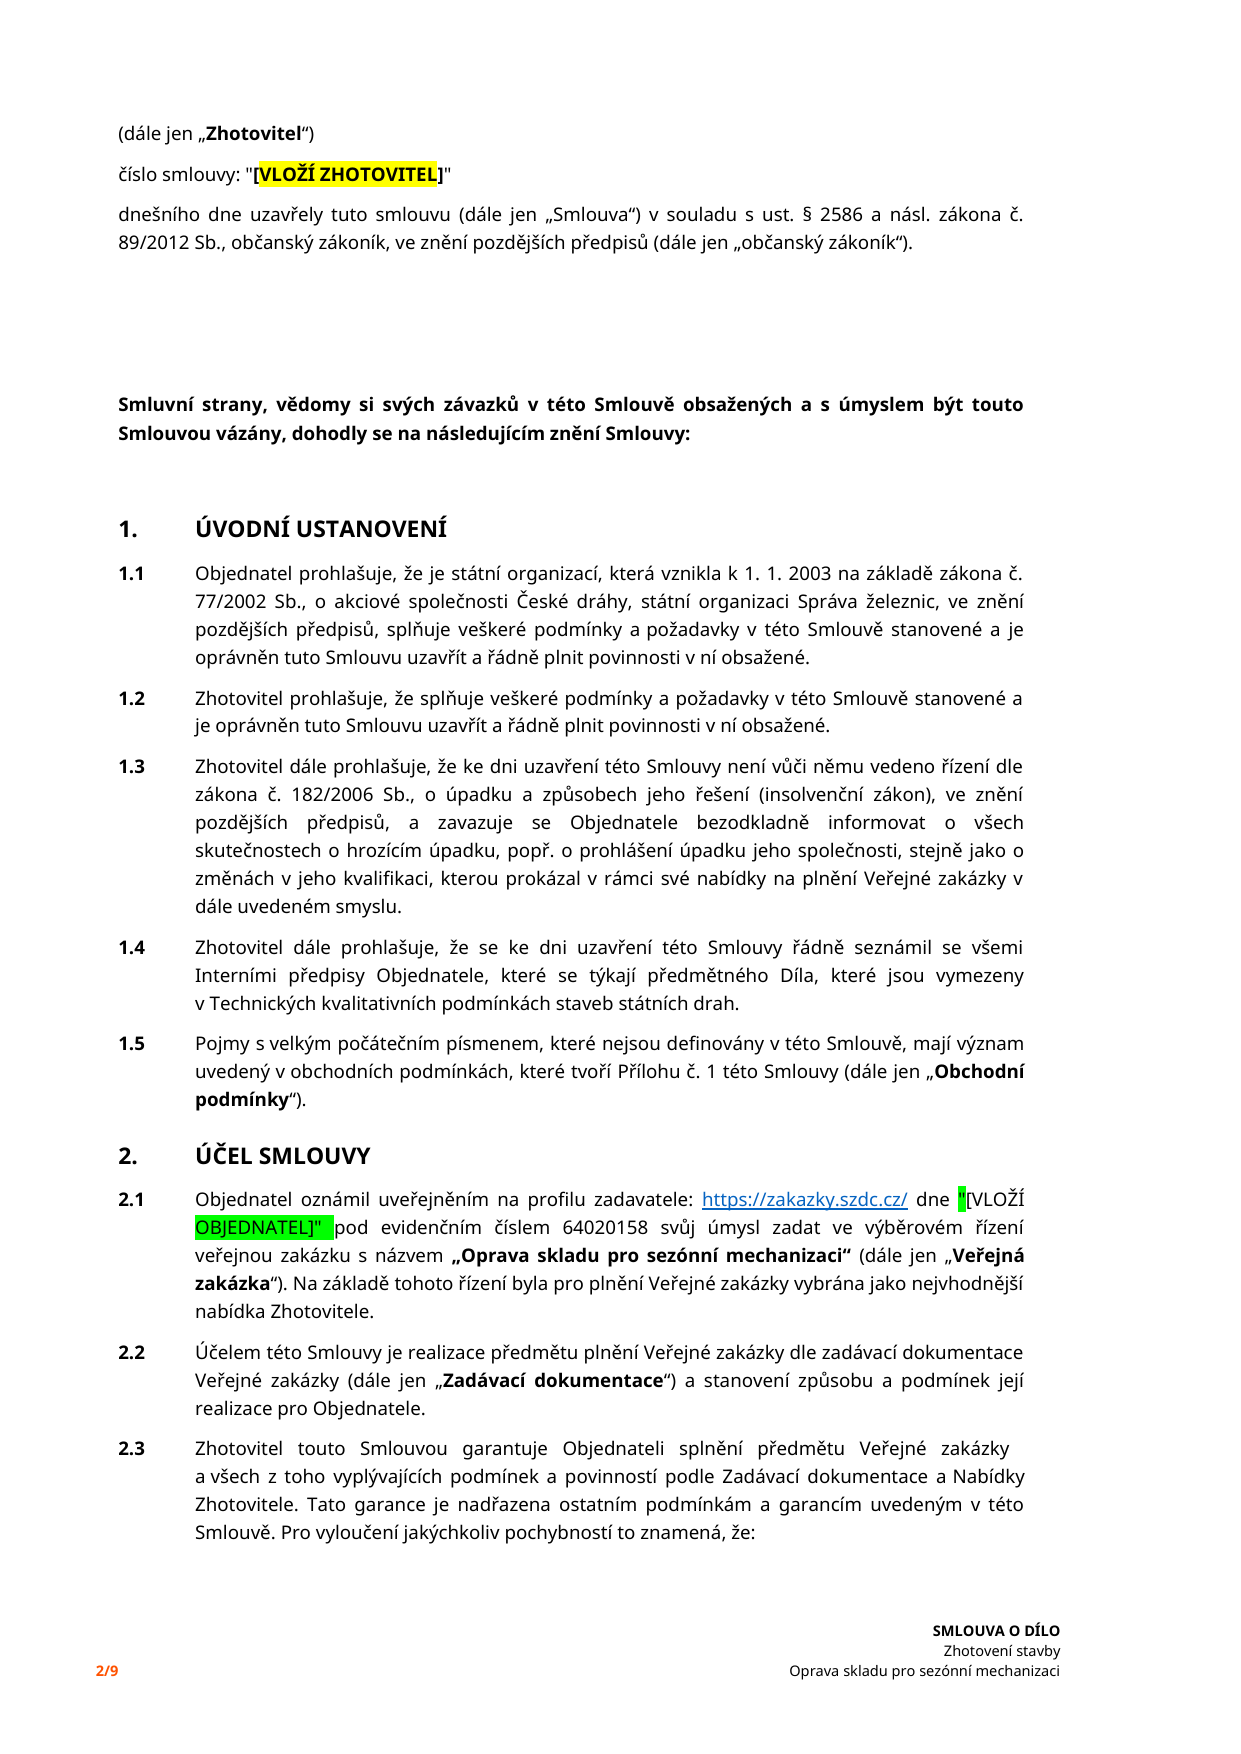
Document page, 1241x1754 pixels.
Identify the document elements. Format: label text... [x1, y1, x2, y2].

text Zhotovitel touto Smlouvou garantuje Objednateli splnění předmětu Veřejné zakázky a všech z toho vyplývajících podmínek a povinností podle Zadávací dokumentace a Nabídky Zhotovitele. Tato garance je nadřazena ostatním podmínkám a garancím uvedeným v této Smlouvě. Pro vyloučení jakýchkoliv pochybností to znamená, že: [118, 1436, 1024, 1545]
text dnešního dne uzavřely tuto smlouvu (dále jen „Smlouva“) v souladu s ust. § 2586 a násl. zákona č. 89/2012 Sb., občanský zákoník, ve znění pozdějších předpisů (dále jen „občanský zákoník“). [118, 202, 1024, 255]
text Pojmy s velkým počátečním písmenem, které nejsou definovány v této Smlouvě, mají význam uvedený v obchodních podmínkách, které tvoří Přílohu č. 1 této Smlouvy (dále jen „Obchodní podmínky“). [118, 1031, 1024, 1112]
text (dále jen „Zhotovitel“) [118, 121, 1024, 146]
text Účelem této Smlouvy je realizace předmětu plnění Veřejné zakázky dle zadávací dokumentace Veřejné zakázky (dále jen „Zadávací dokumentace“) a stanovení způsobu a podmínek její realizace pro Objednatele. [118, 1339, 1024, 1421]
text ÚČEL SMLOUVY [118, 1139, 1024, 1171]
text Zhotovitel dále prohlašuje, že se ke dni uzavření této Smlouvy řádně seznámil se všemi Interními předpisy Objednatele, které se týkají předmětného Díla, které jsou vymezeny v Technických kvalitativních podmínkách staveb státních drah. [118, 934, 1024, 1016]
text číslo smlouvy: "[VLOŽÍ ZHOTOVITEL]" [118, 161, 259, 187]
text Objednatel prohlašuje, že je státní organizací, která vznikla k 1. 1. 2003 na základě zákona č. 77/2002 Sb., o akciové společnosti České dráhy, státní organizaci Správa železnic, ve znění pozdějších předpisů, splňuje veškeré podmínky a požadavky v této Smlouvě stanovené a je oprávněn tuto Smlouvu uzavřít a řádně plnit povinnosti v ní obsažené. [118, 560, 1024, 670]
text číslo smlouvy: "[VLOŽÍ ZHOTOVITEL]" [437, 161, 1024, 187]
text Smluvní strany, vědomy si svých závazků v této Smlouvě obsažených a s úmyslem být touto Smlouvou vázány, dohodly se na následujícím znění Smlouvy: [118, 392, 1024, 445]
text Objednatel oznámil uveřejněním na profilu zadavatele: https://zakazky.szdc.cz/ dne pod evidenčním číslem 64020158 svůj úmysl zadat ve výběrovém řízení veřejnou zakázku s názvem „Oprava skladu pro sezónní mechanizaci“ (dále jen „Veřejná zakázka“). Na základě tohoto řízení byla pro plnění Veřejné zakázky vybrána jako nejvhodnější nabídka Zhotovitele. [118, 1186, 1024, 1324]
text Zhotovitel prohlašuje, že splňuje veškeré podmínky a požadavky v této Smlouvě stanovené a je oprávněn tuto Smlouvu uzavřít a řádně plnit povinnosti v ní obsažené. [118, 685, 1024, 738]
text Zhotovitel dále prohlašuje, že ke dni uzavření této Smlouvy není vůči němu vedeno řízení dle zákona č. 182/2006 Sb., o úpadku a způsobech jeho řešení (insolvenční zákon), ve znění pozdějších předpisů, a zavazuje se Objednatele bezodkladně informovat o všech skutečnostech o hrozícím úpadku, popř. o prohlášení úpadku jeho společnosti, stejně jako o změnách v jeho kvalifikaci, kterou prokázal v rámci své nabídky na plnění Veřejné zakázky v dále uvedeném smyslu. [118, 753, 1024, 919]
text ÚVODNÍ USTANOVENÍ [118, 513, 1024, 544]
